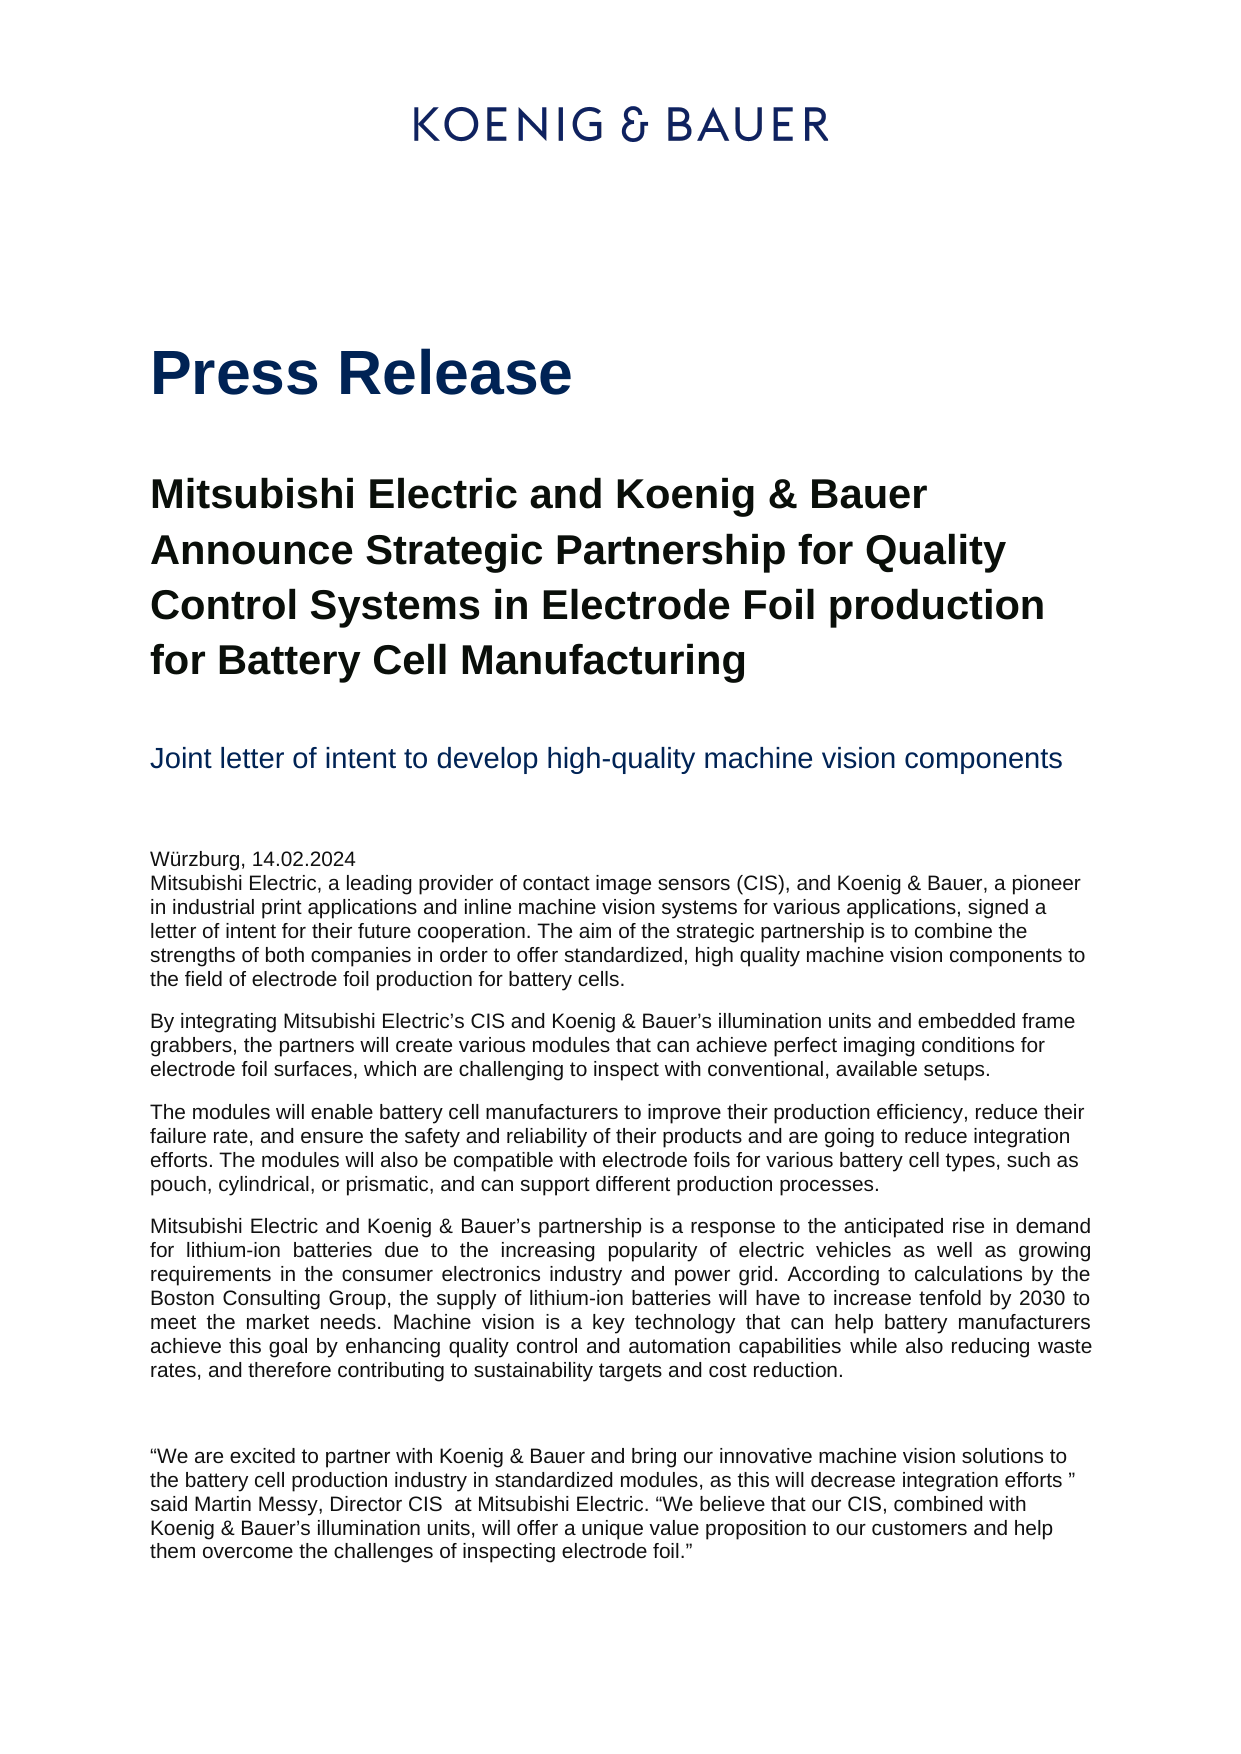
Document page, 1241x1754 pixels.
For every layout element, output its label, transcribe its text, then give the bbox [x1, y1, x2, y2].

text The modules will enable battery cell manufacturers to improve their production efficiency, reduce their failure rate, and ensure the safety and reliability of their products and are going to reduce integration efforts. The modules will also be compatible with electrode foils for various battery cell types, such as pouch, cylindrical, or prismatic, and can support different production processes. [150, 1100, 1092, 1196]
text Mitsubishi Electric and Koenig & Bauer’s partnership is a response to the anticipated rise in demand for lithium-ion batteries due to the increasing popularity of electric vehicles as well as growing requirements in the consumer electronics industry and power grid. According to calculations by the Boston Consulting Group, the supply of lithium-ion batteries will have to increase tenfold by 2030 to meet the market needs. Machine vision is a key technology that can help battery manufacturers achieve this goal by enhancing quality control and automation capabilities while also reducing waste rates, and therefore contributing to sustainability targets and cost reduction. [150, 1214, 1092, 1382]
text Würzburg, 14.02.2024 Mitsubishi Electric, a leading provider of contact image sensors (CIS), and Koenig & Bauer, a pioneer in industrial print applications and inline machine vision systems for various applications, signed a letter of intent for their future cooperation. The aim of the strategic partnership is to combine the strengths of both companies in order to offer standardized, high quality machine vision components to the field of electrode foil production for battery cells. [150, 847, 1092, 990]
subtitle Joint letter of intent to develop high-quality machine vision components [150, 741, 1092, 775]
picture [414, 106, 829, 142]
text “We are excited to partner with Koenig & Bauer and bring our innovative machine vision solutions to the battery cell production industry in standardized modules, as this will decrease integration efforts ” said Martin Messy, Director CIS at Mitsubishi Electric. “We believe that our CIS, combined with Koenig & Bauer’s illumination units, will offer a unique value proposition to our customers and help them overcome the challenges of inspecting electrode foil.” [150, 1443, 1092, 1563]
text By integrating Mitsubishi Electric’s CIS and Koenig & Bauer’s illumination units and embedded frame grabbers, the partners will create various modules that can achieve perfect imaging conditions for electrode foil surfaces, which are challenging to inspect with conventional, available setups. [150, 1009, 1092, 1081]
subtitle Mitsubishi Electric and Koenig & Bauer Announce Strategic Partnership for Quality Control Systems in Electrode Foil production for Battery Cell Manufacturing [150, 470, 1092, 683]
title Press Release [150, 336, 1092, 407]
